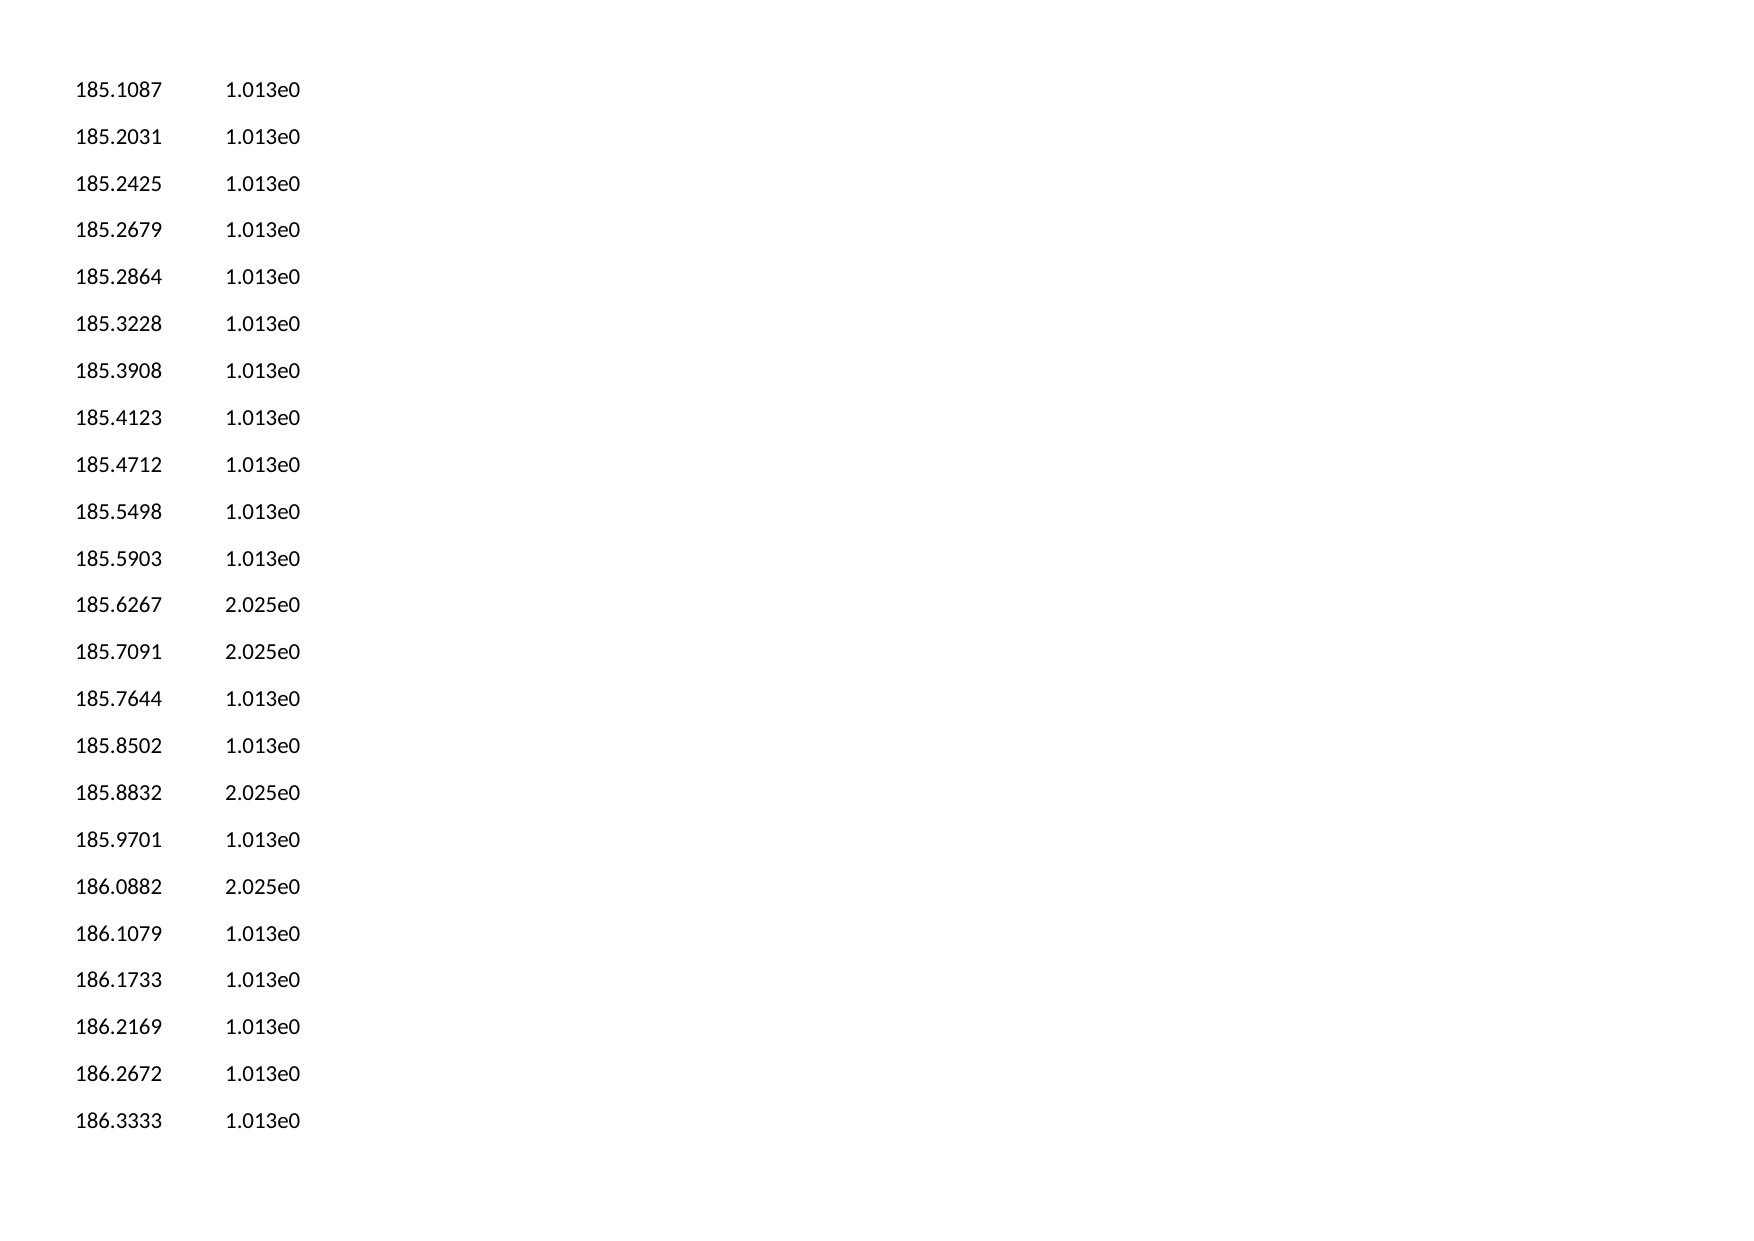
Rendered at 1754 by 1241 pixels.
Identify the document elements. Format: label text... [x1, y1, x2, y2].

text 185.8832 2.025e0 [75, 778, 1679, 806]
text 185.4123 1.013e0 [75, 403, 1679, 431]
text 185.5903 1.013e0 [75, 544, 1679, 572]
text 185.2679 1.013e0 [75, 216, 1679, 244]
text 185.2864 1.013e0 [75, 262, 1679, 291]
text 185.3908 1.013e0 [75, 356, 1679, 384]
text 185.7091 2.025e0 [75, 637, 1679, 666]
text 186.0882 2.025e0 [75, 872, 1679, 900]
text 186.3333 1.013e0 [75, 1106, 1679, 1134]
text 185.2425 1.013e0 [75, 169, 1679, 197]
text 185.5498 1.013e0 [75, 497, 1679, 525]
text 185.6267 2.025e0 [75, 591, 1679, 619]
text 185.2031 1.013e0 [75, 122, 1679, 150]
text 186.2672 1.013e0 [75, 1059, 1679, 1087]
text 185.8502 1.013e0 [75, 731, 1679, 759]
text 185.7644 1.013e0 [75, 684, 1679, 712]
text 186.2169 1.013e0 [75, 1012, 1679, 1041]
text 186.1079 1.013e0 [75, 919, 1679, 947]
text 185.4712 1.013e0 [75, 450, 1679, 478]
text 185.9701 1.013e0 [75, 825, 1679, 853]
text 186.1733 1.013e0 [75, 966, 1679, 994]
text 185.1087 1.013e0 [75, 75, 1679, 103]
text 185.3228 1.013e0 [75, 309, 1679, 337]
